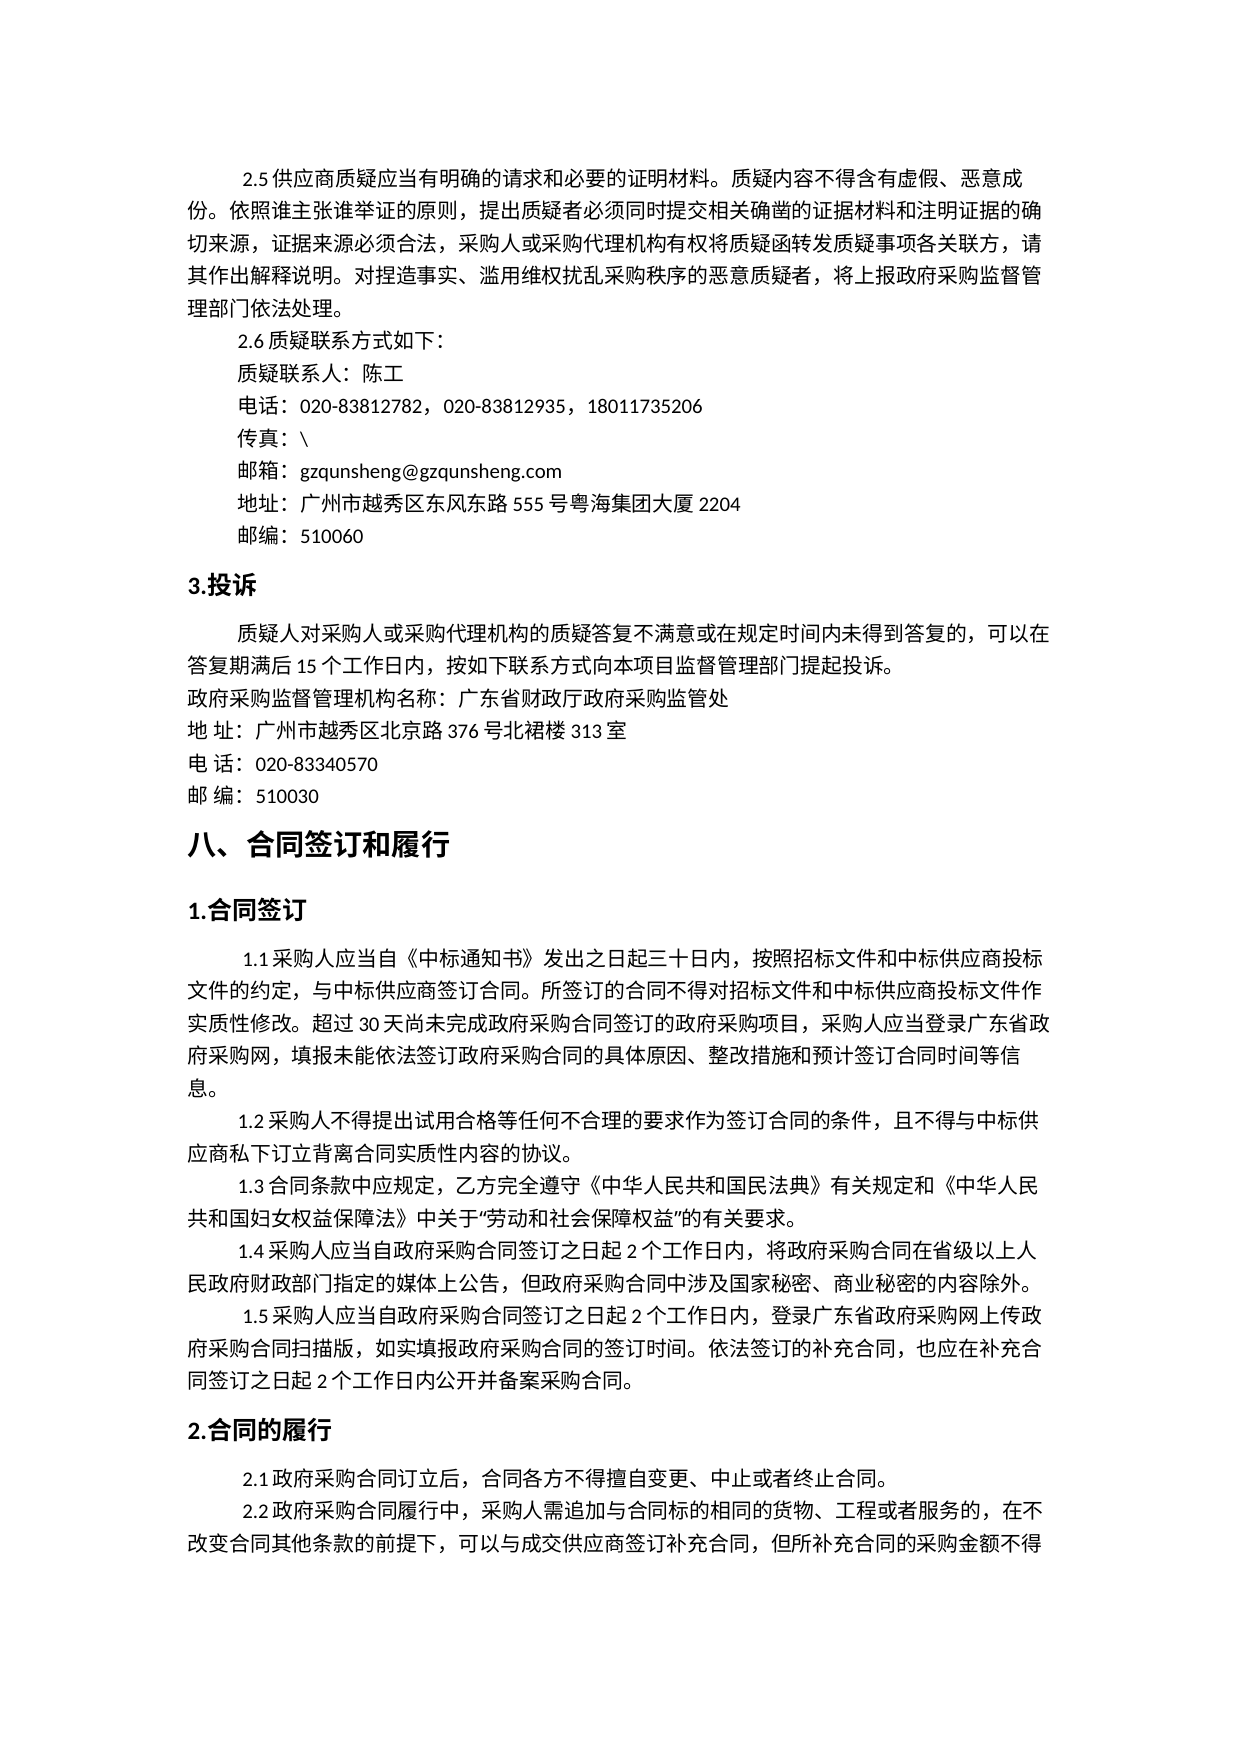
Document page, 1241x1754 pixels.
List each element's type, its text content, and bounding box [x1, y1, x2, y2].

text 1.3合同条款中应规定，乙方完全遵守《中华人民共和国民法典》有关规定和《中华人民共和国妇女权益保障法》中关于“劳动和社会保障权益”的有关要求。 [187, 1169, 1053, 1234]
text 2.合同的履行 [187, 1397, 1053, 1462]
text 1.2采购人不得提出试用合格等任何不合理的要求作为签订合同的条件，且不得与中标供应商私下订立背离合同实质性内容的协议。 [187, 1104, 1053, 1169]
text 电 话：020-83340570 [187, 747, 1053, 779]
text 传真：\ [187, 422, 1053, 454]
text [187, 1494, 1053, 1559]
text 八、合同签订和履行 [187, 812, 1053, 877]
text 1.4采购人应当自政府采购合同签订之日起2个工作日内，将政府采购合同在省级以上人民政府财政部门指定的媒体上公告，但政府采购合同中涉及国家秘密、商业秘密的内容除外。 [187, 1234, 1053, 1299]
text 质疑人对采购人或采购代理机构的质疑答复不满意或在规定时间内未得到答复的，可以在答复期满后15个工作日内，按如下联系方式向本项目监督管理部门提起投诉。 [187, 617, 1053, 682]
text 地 址：广州市越秀区北京路376号北裙楼313室 [187, 714, 1053, 747]
text 3.投诉 [187, 552, 1053, 617]
text 2.6质疑联系方式如下： [187, 324, 1053, 357]
text 1.5采购人应当自政府采购合同签订之日起2个工作日内，登录广东省政府采购网上传政府采购合同扫描版，如实填报政府采购合同的签订时间。依法签订的补充合同，也应在补充合同签订之日起2个工作日内公开并备案采购合同。 [187, 1299, 1053, 1397]
text 质疑联系人：陈工 [187, 357, 1053, 389]
text 邮 编：510030 [187, 779, 1053, 812]
text 1.1采购人应当自《中标通知书》发出之日起三十日内，按照招标文件和中标供应商投标文件的约定，与中标供应商签订合同。所签订的合同不得对招标文件和中标供应商投标文件作实质性修改。超过30天尚未完成政府采购合同签订的政府采购项目，采购人应当登录广东省政府采购网，填报未能依法签订政府采购合同的具体原因、整改措施和预计签订合同时间等信息。 [187, 942, 1053, 1104]
text 邮箱：gzqunsheng@gzqunsheng.com [187, 454, 1053, 487]
text 邮编：510060 [187, 519, 1053, 552]
text 1.合同签订 [187, 877, 1053, 942]
text 政府采购监督管理机构名称：广东省财政厅政府采购监管处 [187, 682, 1053, 714]
text 地址：广州市越秀区东风东路555号粤海集团大厦2204 [187, 487, 1053, 519]
text 电话：020-83812782，020-83812935，18011735206 [187, 389, 1053, 422]
text 2.1政府采购合同订立后，合同各方不得擅自变更、中止或者终止合同。 [187, 1462, 1053, 1494]
text 2.5供应商质疑应当有明确的请求和必要的证明材料。质疑内容不得含有虚假、恶意成份。依照谁主张谁举证的原则，提出质疑者必须同时提交相关确凿的证据材料和注明证据的确切来源，证据来源必须合法，采购人或采购代理机构有权将质疑函转发质疑事项各关联方，请其作出解释说明。对捏造事实、滥用维权扰乱采购秩序的恶意质疑者，将上报政府采购监督管理部门依法处理。 [187, 162, 1053, 324]
